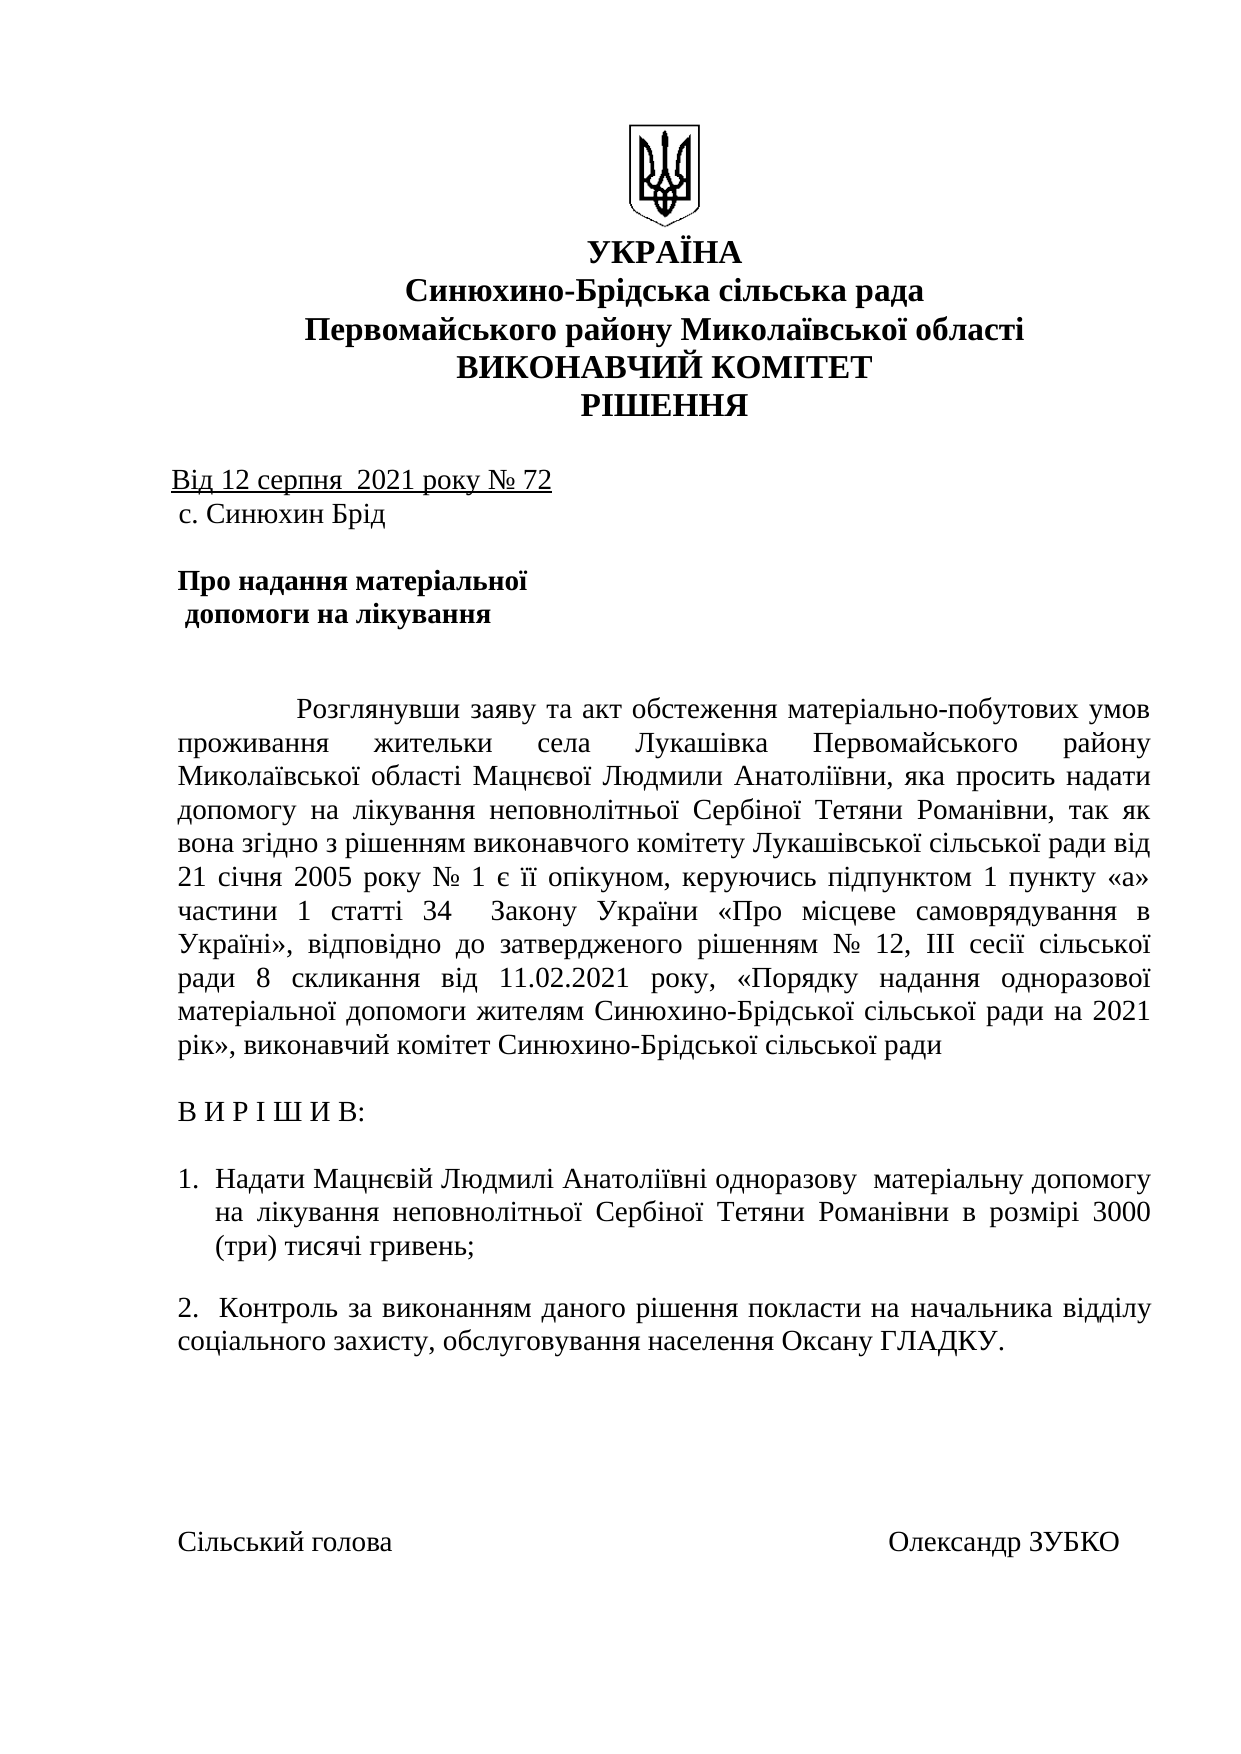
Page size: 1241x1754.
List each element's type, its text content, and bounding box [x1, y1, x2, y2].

text Синюхино-Брідська сільська рада [177, 271, 1152, 309]
text УКРАЇНА [177, 232, 1152, 271]
text РІШЕННЯ [177, 386, 1152, 424]
text Сільський голова Олександр ЗУБКО [177, 1524, 1152, 1558]
text 2. Контроль за виконанням даного рішення покласти на начальника відділу соціального захисту, обслуговування населення Оксану ГЛАДКУ. [177, 1290, 1152, 1357]
text Розглянувши заяву та акт обстеження матеріально-побутових умов проживання жительки села Лукашівка Первомайського району Миколаївської області Мацнєвої Людмили Анатоліївни, яка просить надати допомогу на лікування неповнолітньої Сербіної Тетяни Романівни, так як вона згідно з рішенням виконавчого комітету Лукашівської сільської ради від 21 січня 2005 року № 1 є її опікуном, керуючись підпунктом 1 пункту «а» частини 1 статті 34 Закону України «Про місцеве самоврядування в Україні», відповідно до затвердженого рішенням № 12, ІІІ сесії сільської ради 8 скликання від 11.02.2021 року, «Порядку надання одноразової матеріальної допомоги жителям Синюхино-Брідської сільської ради на 2021 рік», виконавчий комітет Синюхино-Брідської сільської ради [177, 691, 1152, 1060]
list Надати Мацнєвій Людмилі Анатоліївні одноразову матеріальну допомогу на лікування неповнолітньої Сербіної Тетяни Романівни в розмірі 3000 (три) тисячі гривень; [177, 1161, 1152, 1262]
text В И Р І Ш И В: [177, 1094, 1152, 1127]
text ВИКОНАВЧИЙ КОМІТЕТ [177, 347, 1152, 386]
text Від 12 серпня 2021 року № 72 [83, 462, 1152, 496]
text Про надання матеріальної [177, 563, 1152, 596]
text с. Синюхин Брід [83, 496, 1152, 529]
text допомоги на лікування [177, 596, 1152, 630]
text Первомайського району Миколаївської області [177, 309, 1152, 347]
